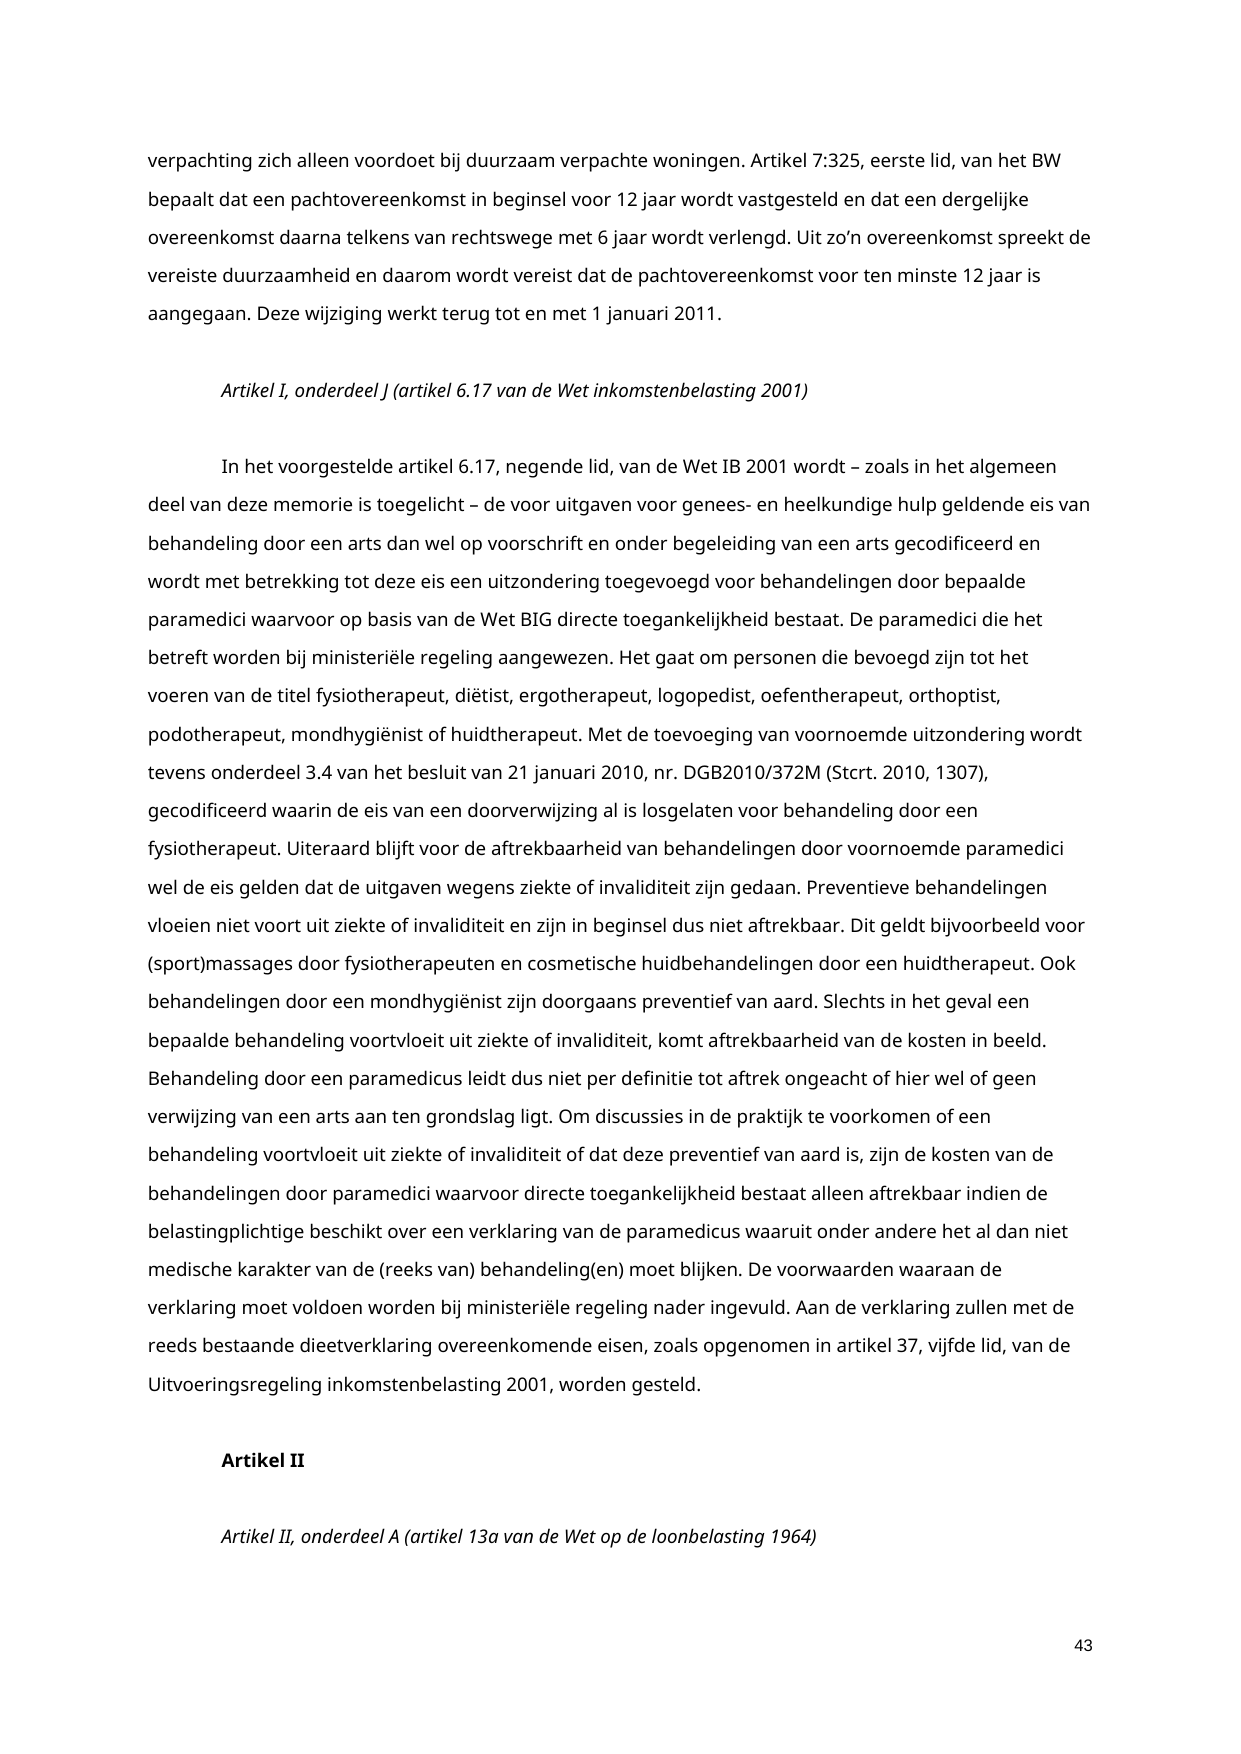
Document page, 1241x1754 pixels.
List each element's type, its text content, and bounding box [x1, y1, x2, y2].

text Artikel II [148, 1447, 1093, 1473]
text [148, 148, 1093, 326]
text In het voorgestelde artikel 6.17, negende lid, van de Wet IB 2001 wordt – zoals in het algemeen deel van deze memorie is toegelicht – de voor uitgaven voor genees- en heelkundige hulp geldende eis van behandeling door een arts dan wel op voorschrift en onder begeleiding van een arts gecodificeerd en wordt met betrekking tot deze eis een uitzondering toegevoegd voor behandelingen door bepaalde paramedici waarvoor op basis van de Wet BIG directe toegankelijkheid bestaat. De paramedici die het betreft worden bij ministeriële regeling aangewezen. Het gaat om personen die bevoegd zijn tot het voeren van de titel fysiotherapeut, diëtist, ergotherapeut, logopedist, oefentherapeut, orthoptist, podotherapeut, mondhygiënist of huidtherapeut. Met de toevoeging van voornoemde uitzondering wordt tevens onderdeel 3.4 van het besluit van 21 januari 2010, nr. DGB2010/372M (Stcrt. 2010, 1307), gecodificeerd waarin de eis van een doorverwijzing al is losgelaten voor behandeling door een fysiotherapeut. Uiteraard blijft voor de aftrekbaarheid van behandelingen door voornoemde paramedici wel de eis gelden dat de uitgaven wegens ziekte of invaliditeit zijn gedaan. Preventieve behandelingen vloeien niet voort uit ziekte of invaliditeit en zijn in beginsel dus niet aftrekbaar. Dit geldt bijvoorbeeld voor (sport)massages door fysiotherapeuten en cosmetische huidbehandelingen door een huidtherapeut. Ook behandelingen door een mondhygiënist zijn doorgaans preventief van aard. Slechts in het geval een bepaalde behandeling voortvloeit uit ziekte of invaliditeit, komt aftrekbaarheid van de kosten in beeld. Behandeling door een paramedicus leidt dus niet per definitie tot aftrek ongeacht of hier wel of geen verwijzing van een arts aan ten grondslag ligt. Om discussies in de praktijk te voorkomen of een behandeling voortvloeit uit ziekte of invaliditeit of dat deze preventief van aard is, zijn de kosten van de behandelingen door paramedici waarvoor directe toegankelijkheid bestaat alleen aftrekbaar indien de belastingplichtige beschikt over een verklaring van de paramedicus waaruit onder andere het al dan niet medische karakter van de (reeks van) behandeling(en) moet blijken. De voorwaarden waaraan de verklaring moet voldoen worden bij ministeriële regeling nader ingevuld. Aan de verklaring zullen met de reeds bestaande dieetverklaring overeenkomende eisen, zoals opgenomen in artikel 37, vijfde lid, van de Uitvoeringsregeling inkomstenbelasting 2001, worden gesteld. [148, 453, 1093, 1396]
text Artikel II, onderdeel A (artikel 13a van de Wet op de loonbelasting 1964) [148, 1524, 1093, 1549]
text Artikel I, onderdeel J (artikel 6.17 van de Wet inkomstenbelasting 2001) [148, 377, 1093, 402]
